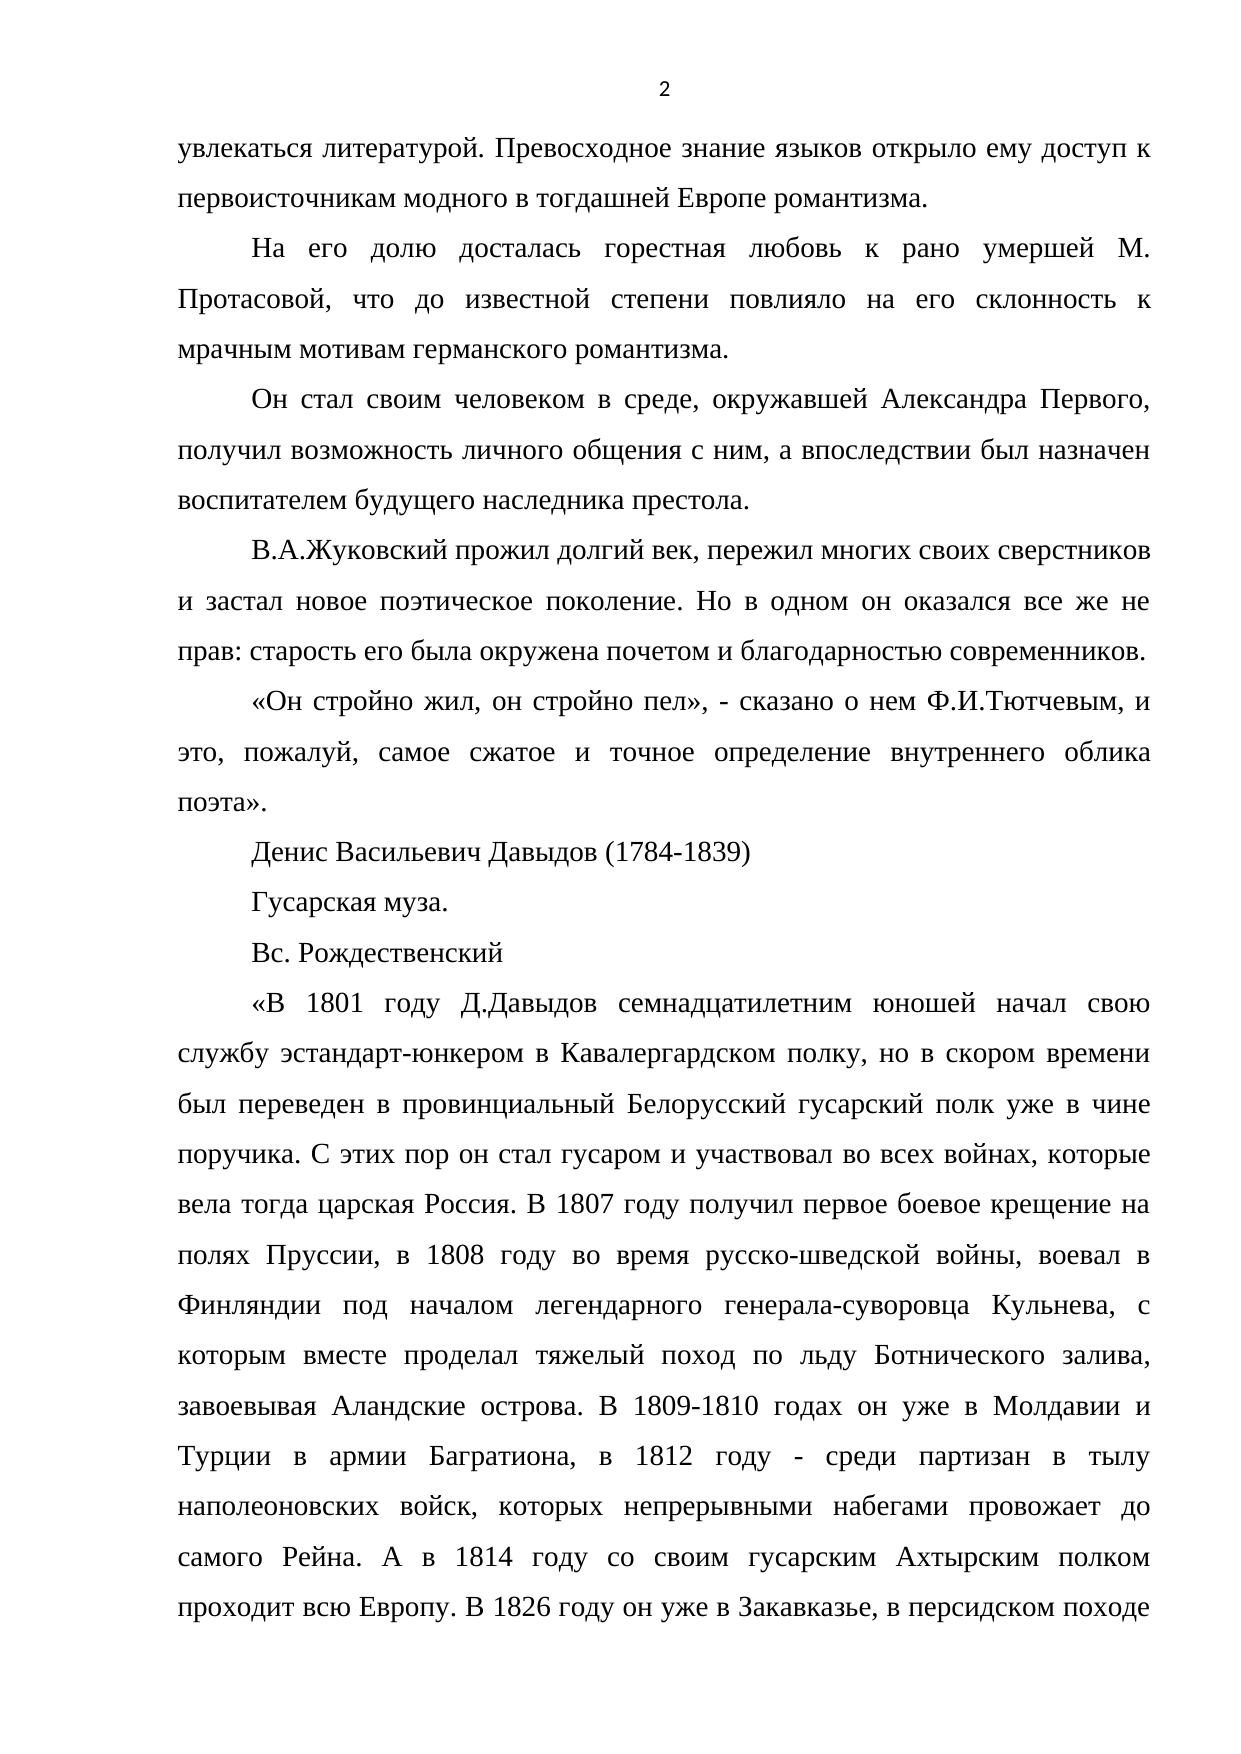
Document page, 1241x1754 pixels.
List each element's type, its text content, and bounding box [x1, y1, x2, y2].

text Вс. Рождественский [177, 935, 1152, 968]
text В.А.Жуковский прожил долгий век, пережил многих своих сверстников и застал новое поэтическое поколение. Но в одном он оказался все же не прав: старость его была окружена почетом и благодарностью современников. [177, 532, 1152, 667]
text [177, 130, 1152, 214]
text Денис Васильевич Давыдов (1784-1839) [177, 834, 1152, 868]
text «Он стройно жил, он стройно пел», - сказано о нем Ф.И.Тютчевым, и это, пожалуй, самое сжатое и точное определение внутреннего облика поэта». [177, 683, 1152, 817]
text На его долю досталась горестная любовь к рано умершей М. Протасовой, что до известной степени повлияло на его склонность к мрачным мотивам германского романтизма. [177, 231, 1152, 365]
text Он стал своим человеком в среде, окружавшей Александра Первого, получил возможность личного общения с ним, а впоследствии был назначен воспитателем будущего наследника престола. [177, 381, 1152, 516]
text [177, 985, 1152, 1622]
text Гусарская муза. [177, 884, 1152, 918]
